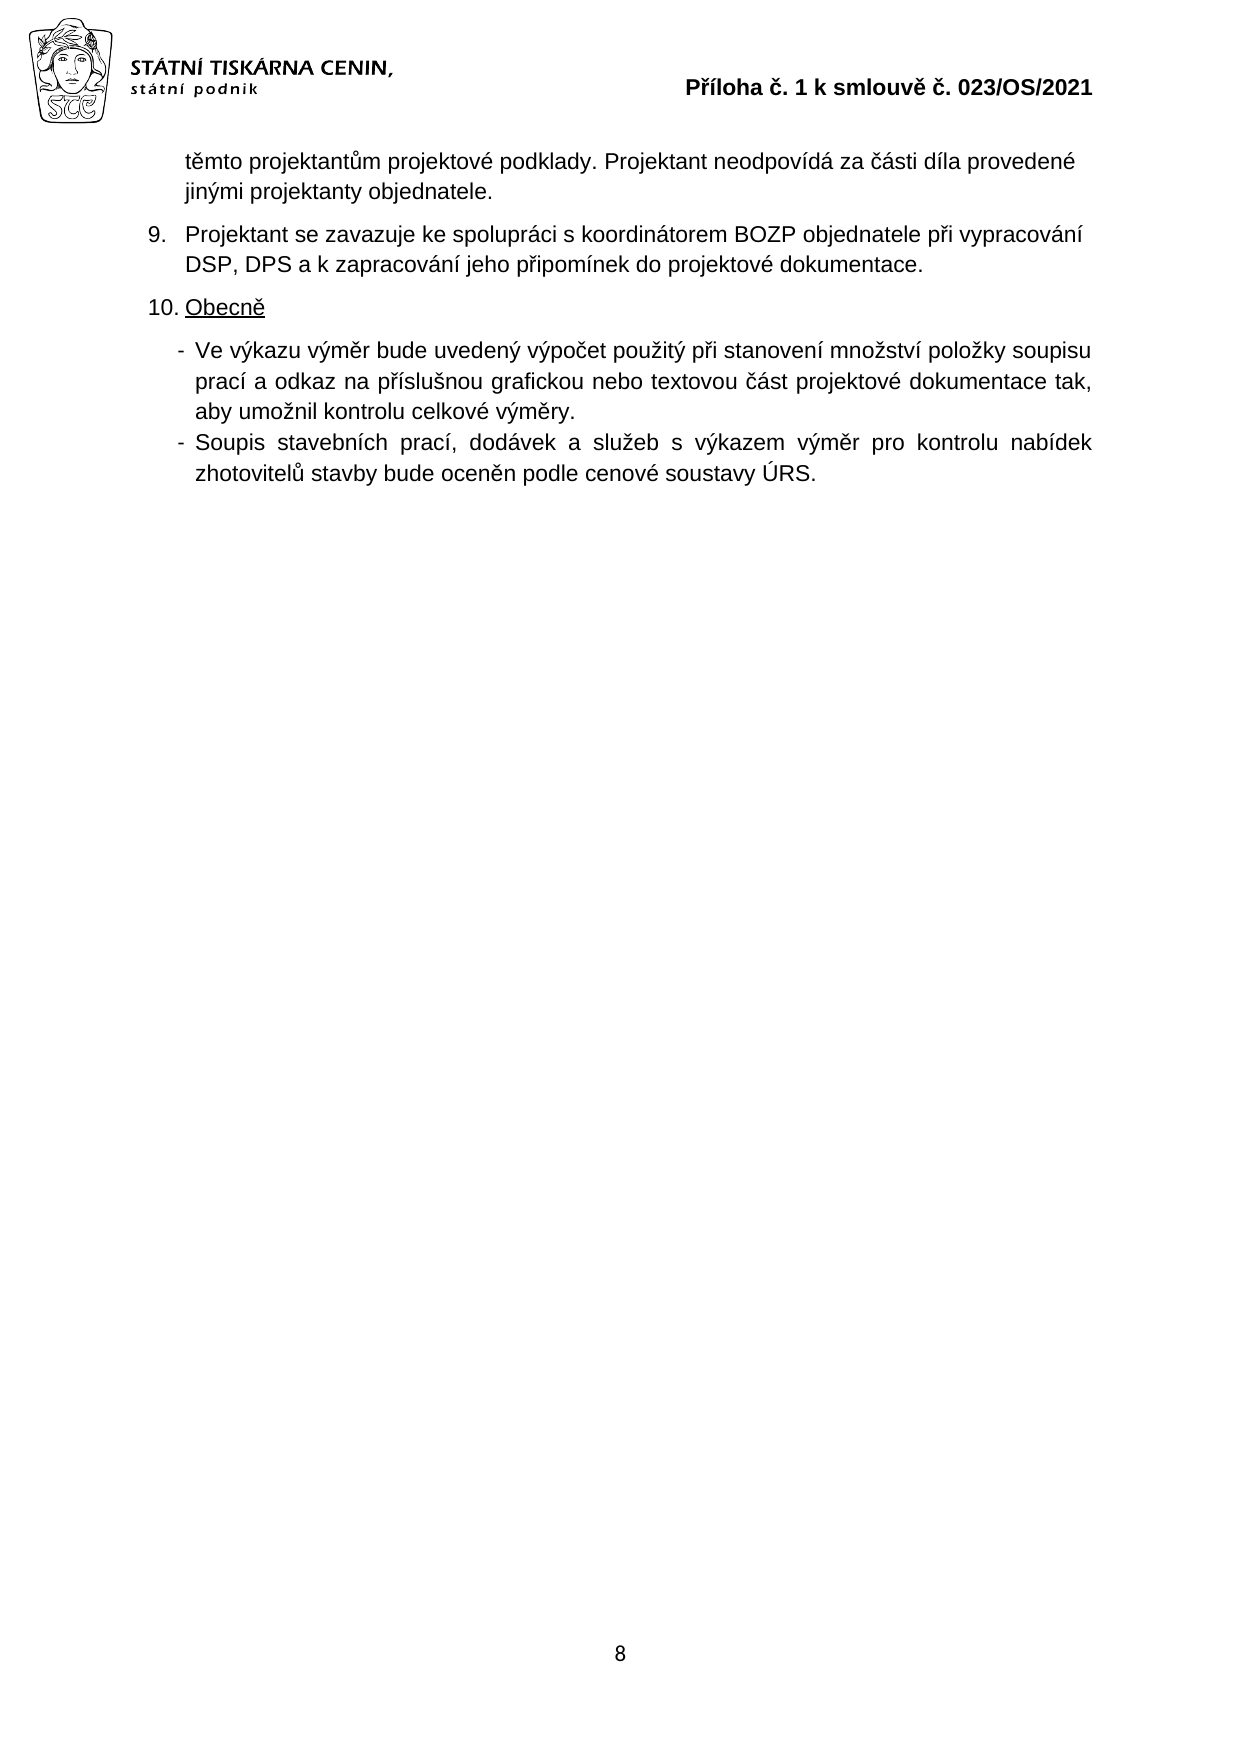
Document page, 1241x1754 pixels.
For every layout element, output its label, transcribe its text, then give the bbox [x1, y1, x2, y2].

list Soupis stavebních prací, dodávek a služeb s výkazem výměr pro kontrolu nabídek zhotovitelů stavby bude oceněn podle cenové soustavy ÚRS. [177, 428, 1092, 487]
list Obecně [148, 293, 1092, 320]
list Ve výkazu výměr bude uvedený výpočet použitý při stanovení množství položky soupisu prací a odkaz na příslušnou grafickou nebo textovou část projektové dokumentace tak, aby umožnil kontrolu celkové výměry. [177, 336, 1092, 425]
picture [0, 0, 412, 148]
list Projektant se zavazuje ke spolupráci s koordinátorem BOZP objednatele při vypracování DSP, DPS a k zapracování jeho připomínek do projektové dokumentace. [148, 221, 1092, 277]
